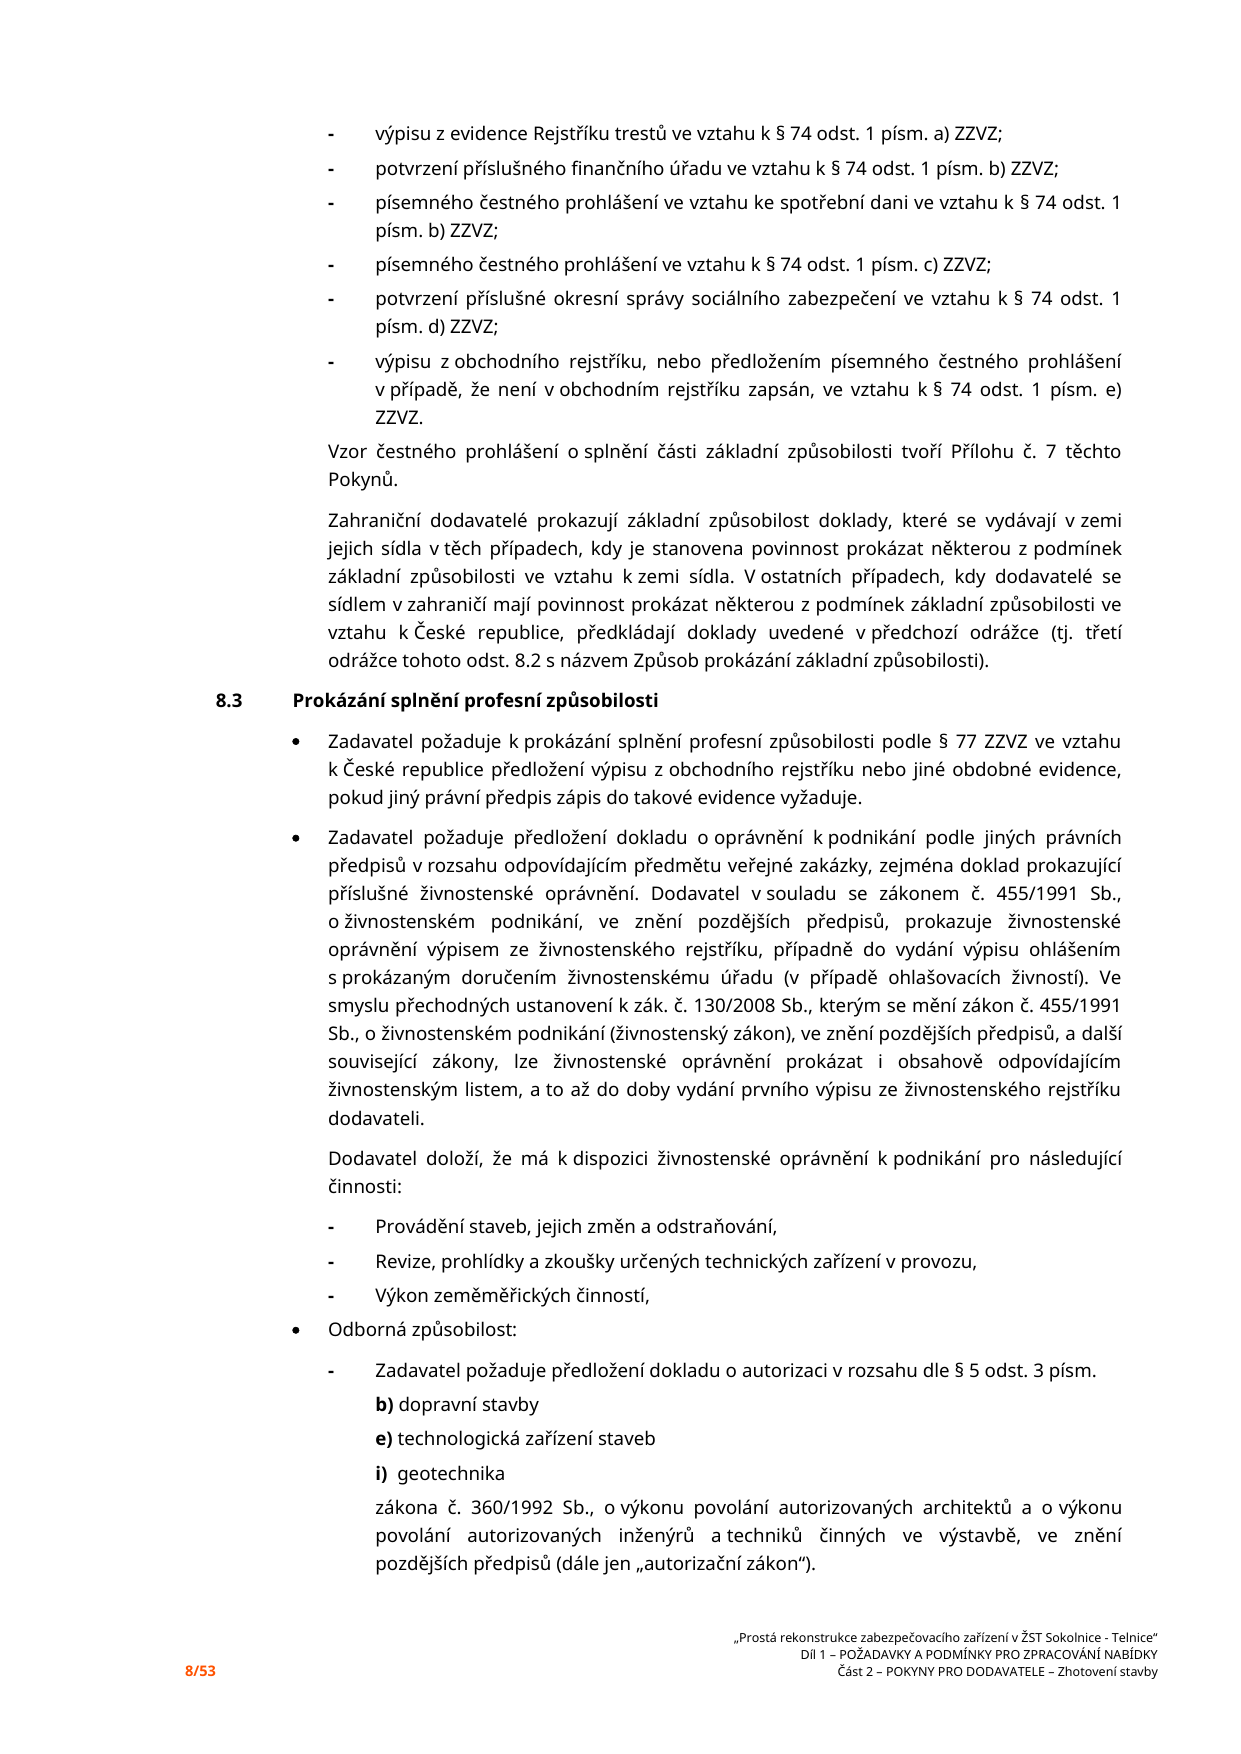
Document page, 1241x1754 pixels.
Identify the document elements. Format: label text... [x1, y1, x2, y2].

list e) technologická zařízení staveb [375, 1426, 1122, 1451]
list i) geotechnika [375, 1460, 1122, 1486]
list zákona č. 360/1992 Sb., o výkonu povolání autorizovaných architektů a o výkonu povolání autorizovaných inženýrů a techniků činných ve výstavbě, ve znění pozdějších předpisů (dále jen „autorizační zákon“). [375, 1494, 1122, 1576]
text Zadavatel požaduje předložení dokladu o autorizaci v rozsahu dle § 5 odst. 3 písm. [328, 1357, 1122, 1383]
text Prokázání splnění profesní způsobilosti [216, 687, 1122, 713]
text výpisu z evidence Rejstříku trestů ve vztahu k § 74 odst. 1 písm. a) ZZVZ; [328, 121, 1122, 146]
text výpisu z obchodního rejstříku, nebo předložením písemného čestného prohlášení v případě, že není v obchodním rejstříku zapsán, ve vztahu k § 74 odst. 1 písm. e) ZZVZ. [328, 348, 1122, 429]
text Vzor čestného prohlášení o splnění části základní způsobilosti tvoří Přílohu č. 7 těchto Pokynů. [328, 438, 1122, 492]
list b) dopravní stavby [375, 1391, 1122, 1417]
text Odborná způsobilost: [292, 1317, 1122, 1342]
text Zahraniční dodavatelé prokazují základní způsobilost doklady, které se vydávají v zemi jejich sídla v těch případech, kdy je stanovena povinnost prokázat některou z podmínek základní způsobilosti ve vztahu k zemi sídla. V ostatních případech, kdy dodavatelé se sídlem v zahraničí mají povinnost prokázat některou z podmínek základní způsobilosti ve vztahu k České republice, předkládají doklady uvedené v předchozí odrážce (tj. třetí odrážce tohoto odst. 8.2 s názvem Způsob prokázání základní způsobilosti). [328, 507, 1122, 672]
text Zadavatel požaduje předložení dokladu o oprávnění k podnikání podle jiných právních předpisů v rozsahu odpovídajícím předmětu veřejné zakázky, zejména doklad prokazující příslušné živnostenské oprávnění. Dodavatel v souladu se zákonem č. 455/1991 Sb., o živnostenském podnikání, ve znění pozdějších předpisů, prokazuje živnostenské oprávnění výpisem ze živnostenského rejstříku, případně do vydání výpisu ohlášením s prokázaným doručením živnostenskému úřadu (v případě ohlašovacích živností). Ve smyslu přechodných ustanovení k zák. č. 130/2008 Sb., kterým se mění zákon č. 455/1991 Sb., o živnostenském podnikání (živnostenský zákon), ve znění pozdějších předpisů, a další související zákony, lze živnostenské oprávnění prokázat i obsahově odpovídajícím živnostenským listem, a to až do doby vydání prvního výpisu ze živnostenského rejstříku dodavateli. [292, 824, 1122, 1130]
text Zadavatel požaduje k prokázání splnění profesní způsobilosti podle § 77 ZZVZ ve vztahu k České republice předložení výpisu z obchodního rejstříku nebo jiné obdobné evidence, pokud jiný právní předpis zápis do takové evidence vyžaduje. [292, 728, 1122, 809]
text Dodavatel doloží, že má k dispozici živnostenské oprávnění k podnikání pro následující činnosti: [328, 1145, 1122, 1199]
text písemného čestného prohlášení ve vztahu ke spotřební dani ve vztahu k § 74 odst. 1 písm. b) ZZVZ; [328, 189, 1122, 243]
text Výkon zeměměřických činností, [328, 1282, 1122, 1308]
text potvrzení příslušného finančního úřadu ve vztahu k § 74 odst. 1 písm. b) ZZVZ; [328, 155, 1122, 180]
text Provádění staveb, jejich změn a odstraňování, [328, 1214, 1122, 1239]
text Revize, prohlídky a zkoušky určených technických zařízení v provozu, [328, 1248, 1122, 1274]
text potvrzení příslušné okresní správy sociálního zabezpečení ve vztahu k § 74 odst. 1 písm. d) ZZVZ; [328, 286, 1122, 339]
text písemného čestného prohlášení ve vztahu k § 74 odst. 1 písm. c) ZZVZ; [328, 251, 1122, 277]
